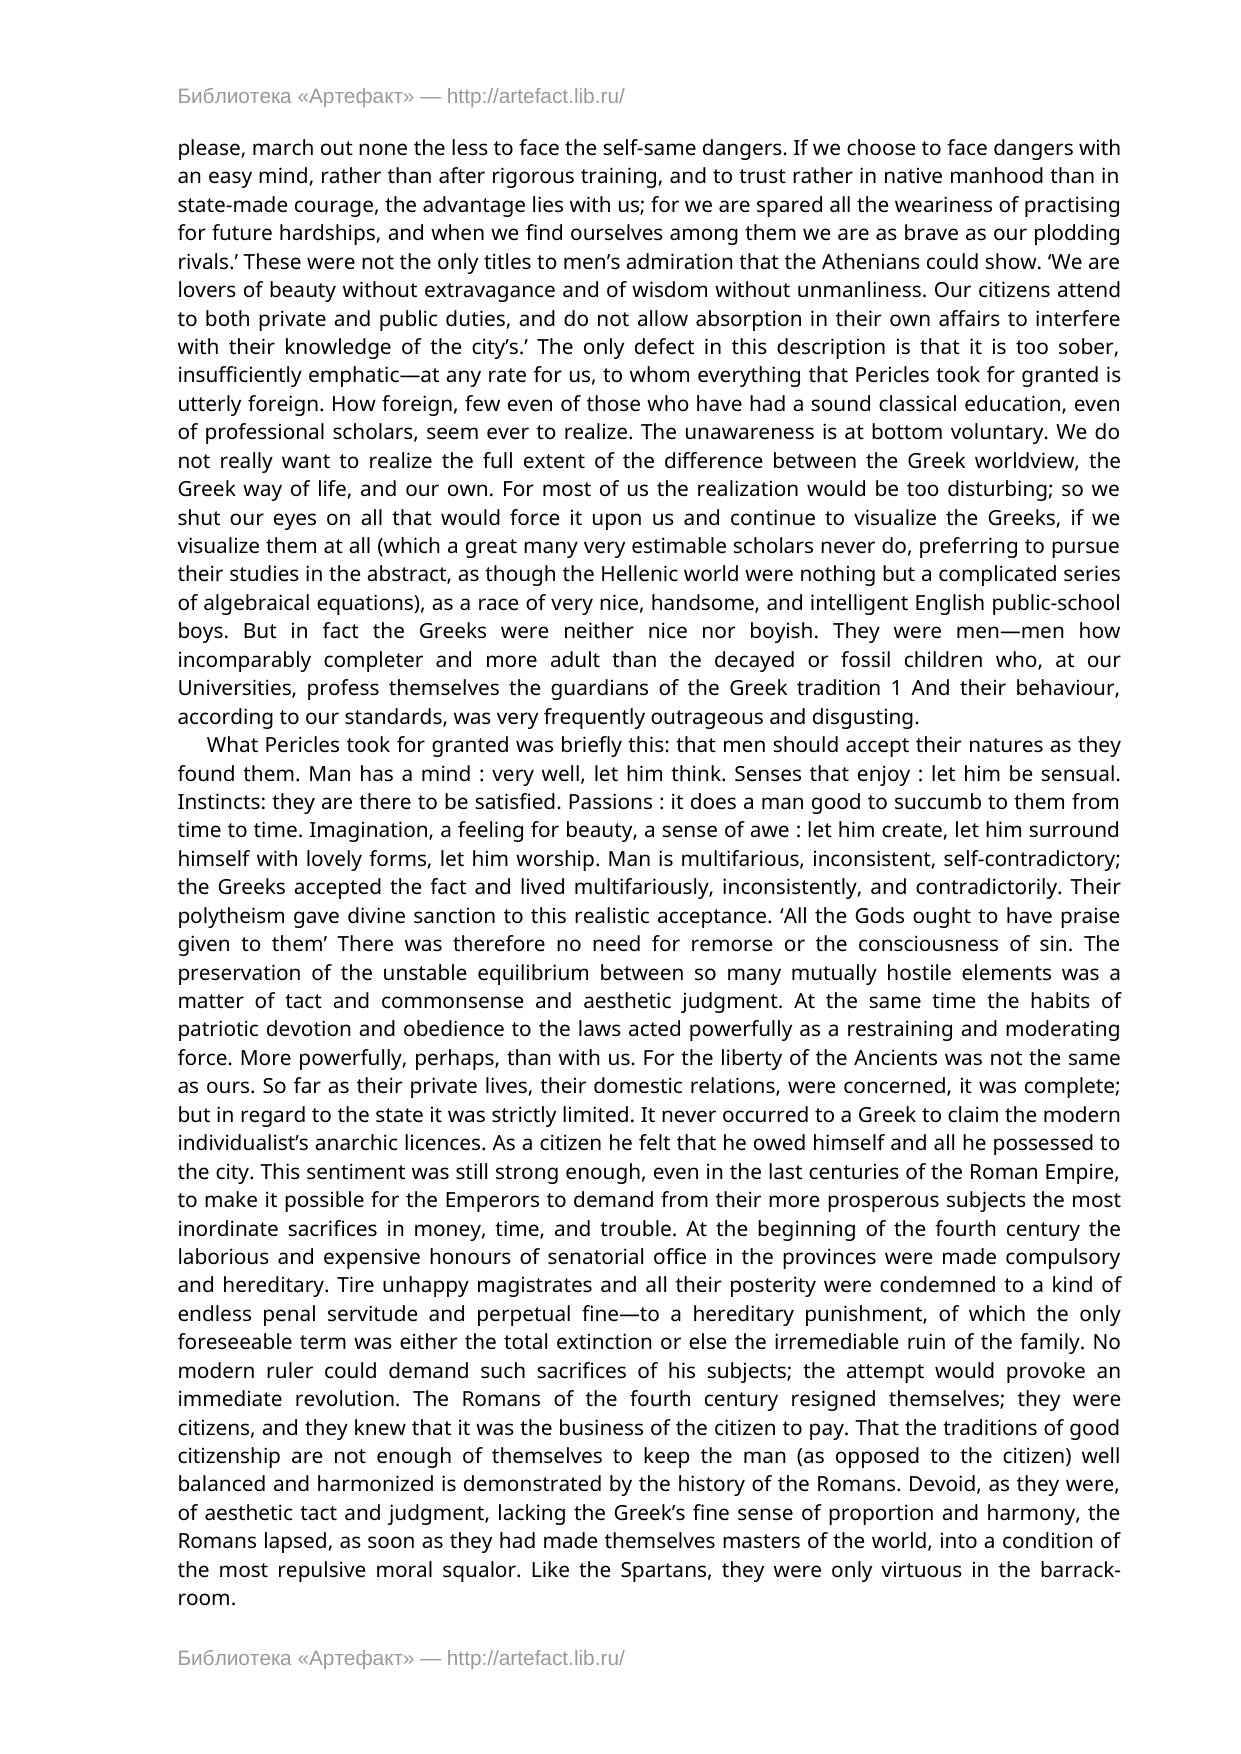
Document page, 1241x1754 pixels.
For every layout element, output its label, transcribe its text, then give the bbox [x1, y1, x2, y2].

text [177, 133, 1122, 730]
text What Pericles took for granted was briefly this: that men should accept their natures as they found them. Man has a mind : very well, let him think. Senses that enjoy : let him be sensual. Instincts: they are there to be satisfied. Passions : it does a man good to succumb to them from time to time. Imagination, a feeling for beauty, a sense of awe : let him create, let him surround himself with lovely forms, let him worship. Man is multifarious, inconsistent, self-contradictory; the Greeks accepted the fact and lived multifariously, inconsistently, and contradictorily. Their polytheism gave divine sanction to this realistic acceptance. ‘All the Gods ought to have praise given to them’ There was therefore no need for remorse or the consciousness of sin. The preservation of the unstable equilibrium between so many mutually hostile elements was a matter of tact and commonsense and aesthetic judgment. At the same time the habits of patriotic devotion and obedience to the laws acted powerfully as a restraining and moderating force. More powerfully, perhaps, than with us. For the liberty of the Ancients was not the same as ours. So far as their private lives, their domestic relations, were concerned, it was complete; but in regard to the state it was strictly limited. It never occurred to a Greek to claim the modern individualist’s anarchic licences. As a citizen he felt that he owed himself and all he possessed to the city. This sentiment was still strong enough, even in the last centuries of the Roman Empire, to make it possible for the Emperors to demand from their more prosperous subjects the most inordinate sacrifices in money, time, and trouble. At the beginning of the fourth century the laborious and expensive honours of senatorial office in the provinces were made compulsory and hereditary. Tire unhappy magistrates and all their posterity were condemned to a kind of endless penal servitude and perpetual fine—to a hereditary punishment, of which the only foreseeable term was either the total extinction or else the irremediable ruin of the family. No modern ruler could demand such sacrifices of his subjects; the attempt would provoke an immediate revolution. The Romans of the fourth century resigned themselves; they were citizens, and they knew that it was the business of the citizen to pay. That the traditions of good citizenship are not enough of themselves to keep the man (as opposed to the citizen) well balanced and harmonized is demonstrated by the history of the Romans. Devoid, as they were, of aesthetic tact and judgment, lacking the Greek’s fine sense of proportion and harmony, the Romans lapsed, as soon as they had made themselves masters of the world, into a condition of the most repulsive moral squalor. Like the Spartans, they were only virtuous in the barrack-room. [177, 730, 1122, 1612]
